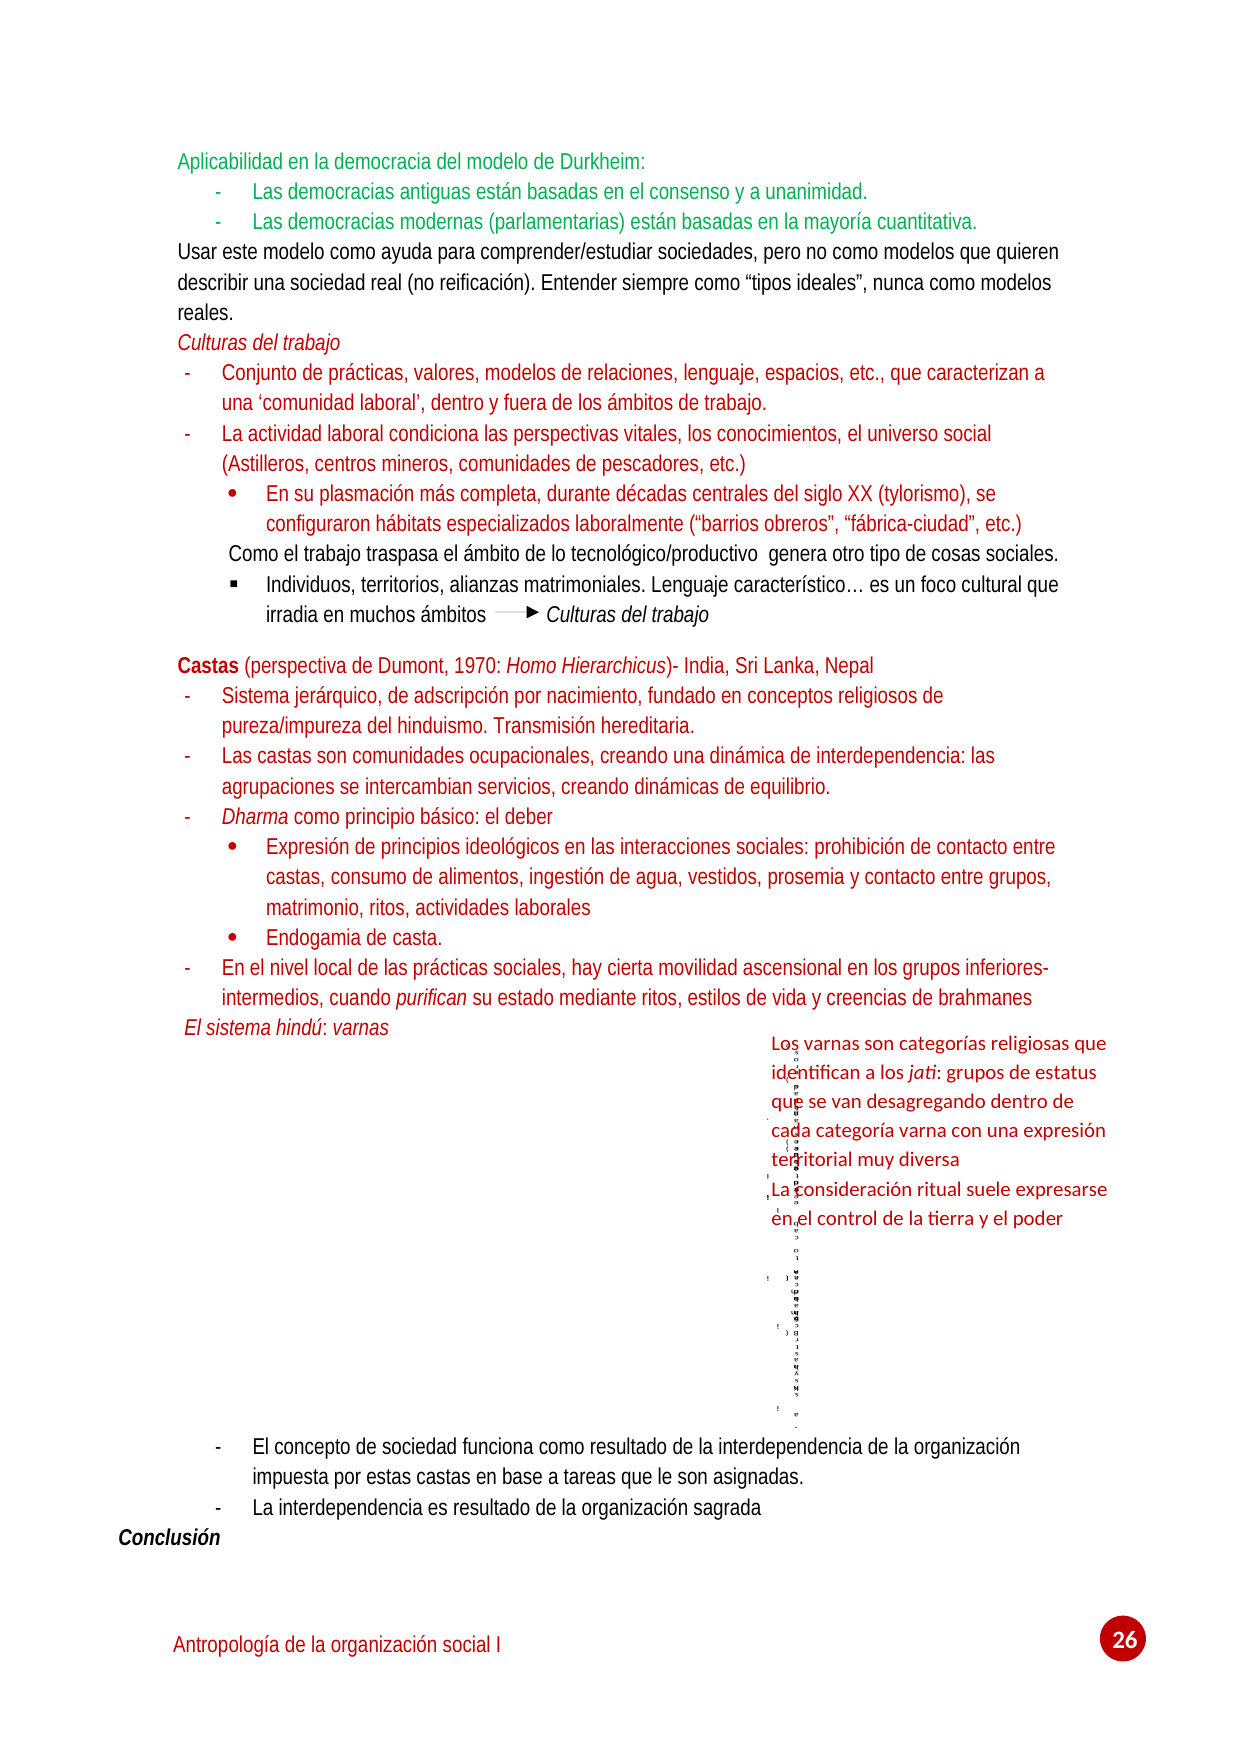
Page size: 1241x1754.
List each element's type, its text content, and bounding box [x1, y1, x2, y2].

text Conclusión [118, 1524, 1063, 1550]
text El sistema hindú: varnas [184, 1014, 1063, 1041]
list Dharma como principio básico: el deber [184, 803, 1063, 829]
list Conjunto de prácticas, valores, modelos de relaciones, lenguaje, espacios, etc., que caracterizan a una ‘comunidad laboral’, dentro y fuera de los ámbitos de trabajo. [184, 359, 1063, 416]
list La interdependencia es resultado de la organización sagrada [215, 1493, 1063, 1520]
list Las democracias antiguas están basadas en el consenso y a unanimidad. [215, 178, 1063, 204]
list Individuos, territorios, alianzas matrimoniales. Lenguaje característico… es un foco cultural que irradia en muchos ámbitos Culturas del trabajo [228, 571, 1063, 627]
list En el nivel local de las prácticas sociales, hay cierta movilidad ascensional en los grupos inferiores-intermedios, cuando purifican su estado mediante ritos, estilos de vida y creencias de brahmanes [184, 954, 1063, 1010]
list La actividad laboral condiciona las perspectivas vitales, los conocimientos, el universo social (Astilleros, centros mineros, comunidades de pescadores, etc.) [184, 419, 1063, 476]
text Culturas del trabajo [177, 329, 1063, 355]
list Las democracias modernas (parlamentarias) están basadas en la mayoría cuantitativa. [215, 208, 1063, 234]
list Endogamia de casta. [228, 924, 1063, 950]
text Aplicabilidad en la democracia del modelo de Durkheim: [177, 148, 1063, 174]
text Como el trabajo traspasa el ámbito de lo tecnológico/productivo genera otro tipo de cosas sociales. [228, 540, 1063, 567]
list El concepto de sociedad funciona como resultado de la interdependencia de la organización impuesta por estas castas en base a tareas que le son asignadas. [215, 1433, 1063, 1490]
list En su plasmación más completa, durante décadas centrales del siglo XX (tylorismo), se configuraron hábitats especializados laboralmente (“barrios obreros”, “fábrica-ciudad”, etc.) [228, 480, 1063, 536]
list Las castas son comunidades ocupacionales, creando una dinámica de interdependencia: las agrupaciones se intercambian servicios, creando dinámicas de equilibrio. [184, 742, 1063, 799]
text Castas (perspectiva de Dumont, 1970: Homo Hierarchicus)- India, Sri Lanka, Nepal [177, 652, 1063, 678]
list Expresión de principios ideológicos en las interacciones sociales: prohibición de contacto entre castas, consumo de alimentos, ingestión de agua, vestidos, prosemia y contacto entre grupos, matrimonio, ritos, actividades laborales [228, 833, 1063, 920]
text Usar este modelo como ayuda para comprender/estudiar sociedades, pero no como modelos que quieren describir una sociedad real (no reificación). Entender siempre como “tipos ideales”, nunca como modelos reales. [177, 238, 1063, 325]
list Sistema jerárquico, de adscripción por nacimiento, fundado en conceptos religiosos de pureza/impureza del hinduismo. Transmisión hereditaria. [184, 682, 1063, 738]
